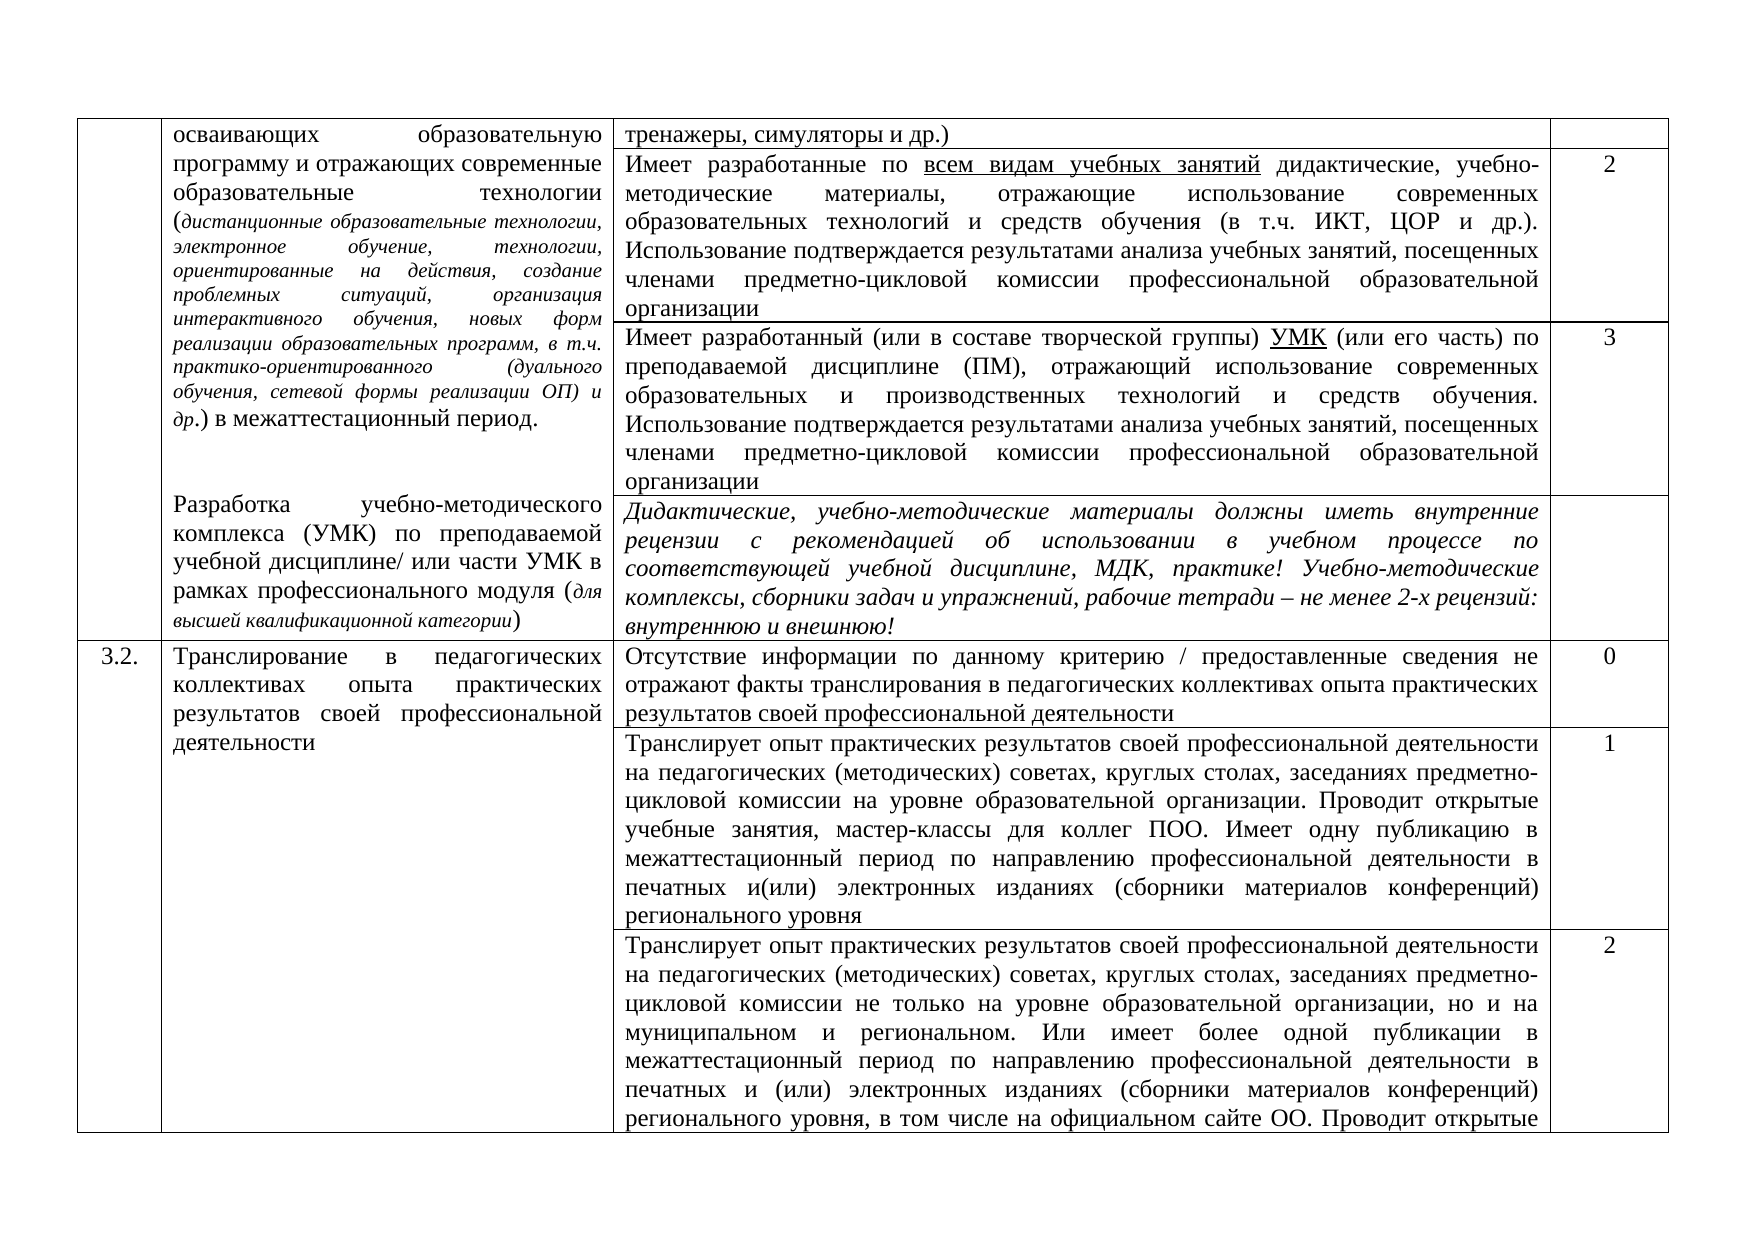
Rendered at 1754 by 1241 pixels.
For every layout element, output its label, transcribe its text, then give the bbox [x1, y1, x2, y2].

table_cell Дидактические, учебно-методические материалы должны иметь внутренние рецензии с рекомендацией об использовании в учебном процессе по соответствующей учебной дисциплине, МДК, практике! Учебно-методические комплексы, сборники задач и упражнений, рабочие тетради – не менее 2-х рецензий: внутреннюю и внешнюю! [614, 496, 1550, 640]
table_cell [614, 930, 1550, 1132]
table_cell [614, 119, 1550, 148]
table_cell Отсутствие информации по данному критерию / предоставленные сведения не отражают факты транслирования в педагогических коллективах опыта практических результатов своей профессиональной деятельности [614, 641, 1550, 727]
table_cell [1551, 496, 1668, 640]
table_cell 2 [1551, 149, 1668, 321]
table_cell Транслирует опыт практических результатов своей профессиональной деятельности на педагогических (методических) советах, круглых столах, заседаниях предметно-цикловой комиссии на уровне образовательной организации. Проводит открытые учебные занятия, мастер-классы для коллег ПОО. Имеет одну публикацию в межаттестационный период по направлению профессиональной деятельности в печатных и(или) электронных изданиях (сборники материалов конференций) регионального уровня [614, 728, 1550, 929]
table_cell 2 [1551, 930, 1668, 1132]
table_cell Имеет разработанный (или в составе творческой группы) УМК (или его часть) по преподаваемой дисциплине (ПМ), отражающий использование современных образовательных и производственных технологий и средств обучения. Использование подтверждается результатами анализа учебных занятий, посещенных членами предметно-цикловой комиссии профессиональной образовательной организации [614, 323, 1550, 495]
table_cell 3 [1551, 323, 1668, 495]
table_cell Имеет разработанные по всем видам учебных занятий дидактические, учебно-методические материалы, отражающие использование современных образовательных технологий и средств обучения (в т.ч. ИКТ, ЦОР и др.). Использование подтверждается результатами анализа учебных занятий, посещенных членами предметно-цикловой комиссии профессиональной образовательной организации [614, 149, 1550, 321]
table_cell 3.2. [78, 641, 161, 1132]
table_cell 0 [1551, 641, 1668, 727]
table_cell 1 [1551, 728, 1668, 929]
table_cell Транслирование в педагогических коллективах опыта практических результатов своей профессиональной деятельности [162, 641, 613, 1132]
table_cell 1 [1551, 119, 1668, 148]
